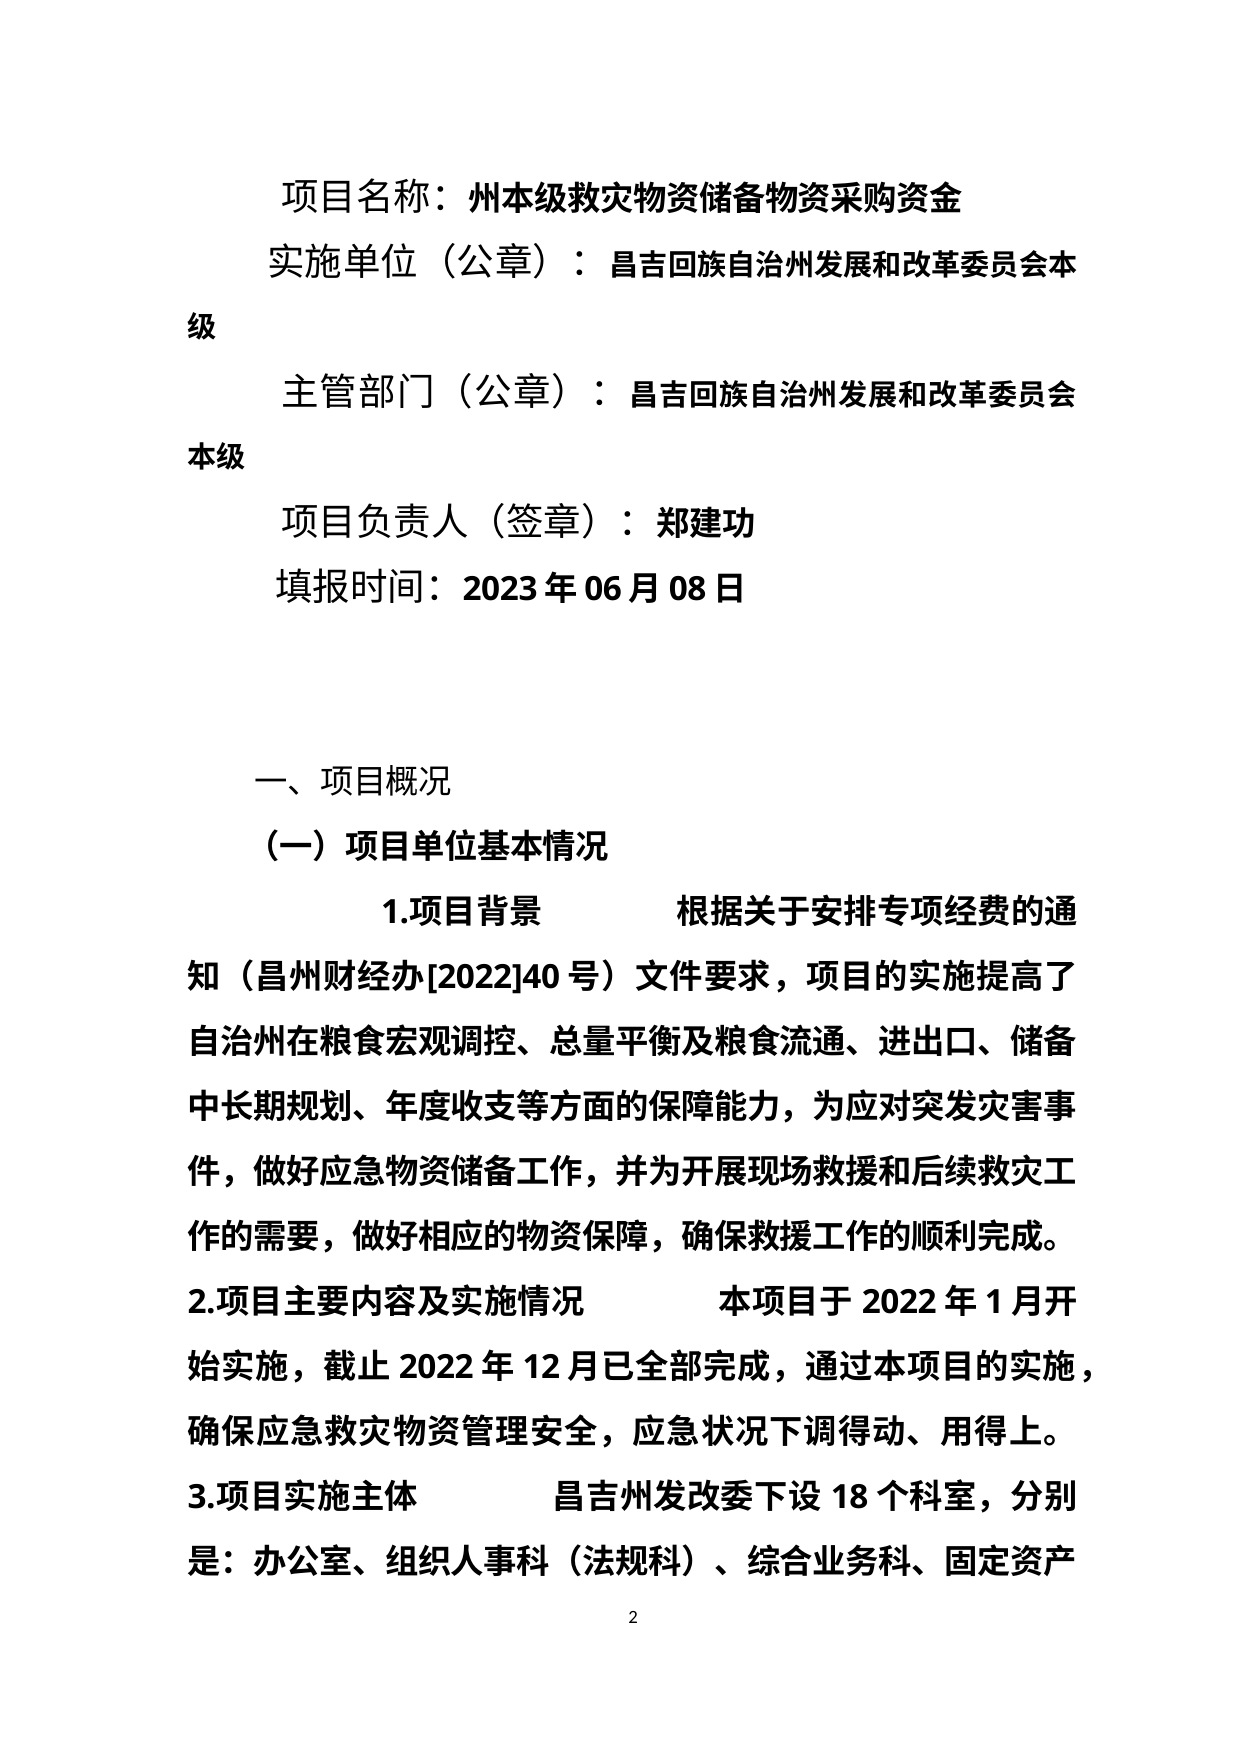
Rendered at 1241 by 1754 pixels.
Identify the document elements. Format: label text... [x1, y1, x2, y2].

text （一）项目单位基本情况 [187, 812, 1078, 877]
text 实施单位（公章）：昌吉回族自治州发展和改革委员会本级 [187, 227, 1078, 357]
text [187, 877, 1078, 1592]
text 填报时间：2023年06月08日 [216, 552, 1078, 617]
text 项目名称：州本级救灾物资储备物资采购资金 [187, 162, 1078, 227]
text 一、项目概况 [187, 747, 1078, 812]
text 主管部门（公章）：昌吉回族自治州发展和改革委员会本级 [187, 357, 1078, 487]
text 项目负责人（签章）：郑建功 [187, 487, 1078, 552]
